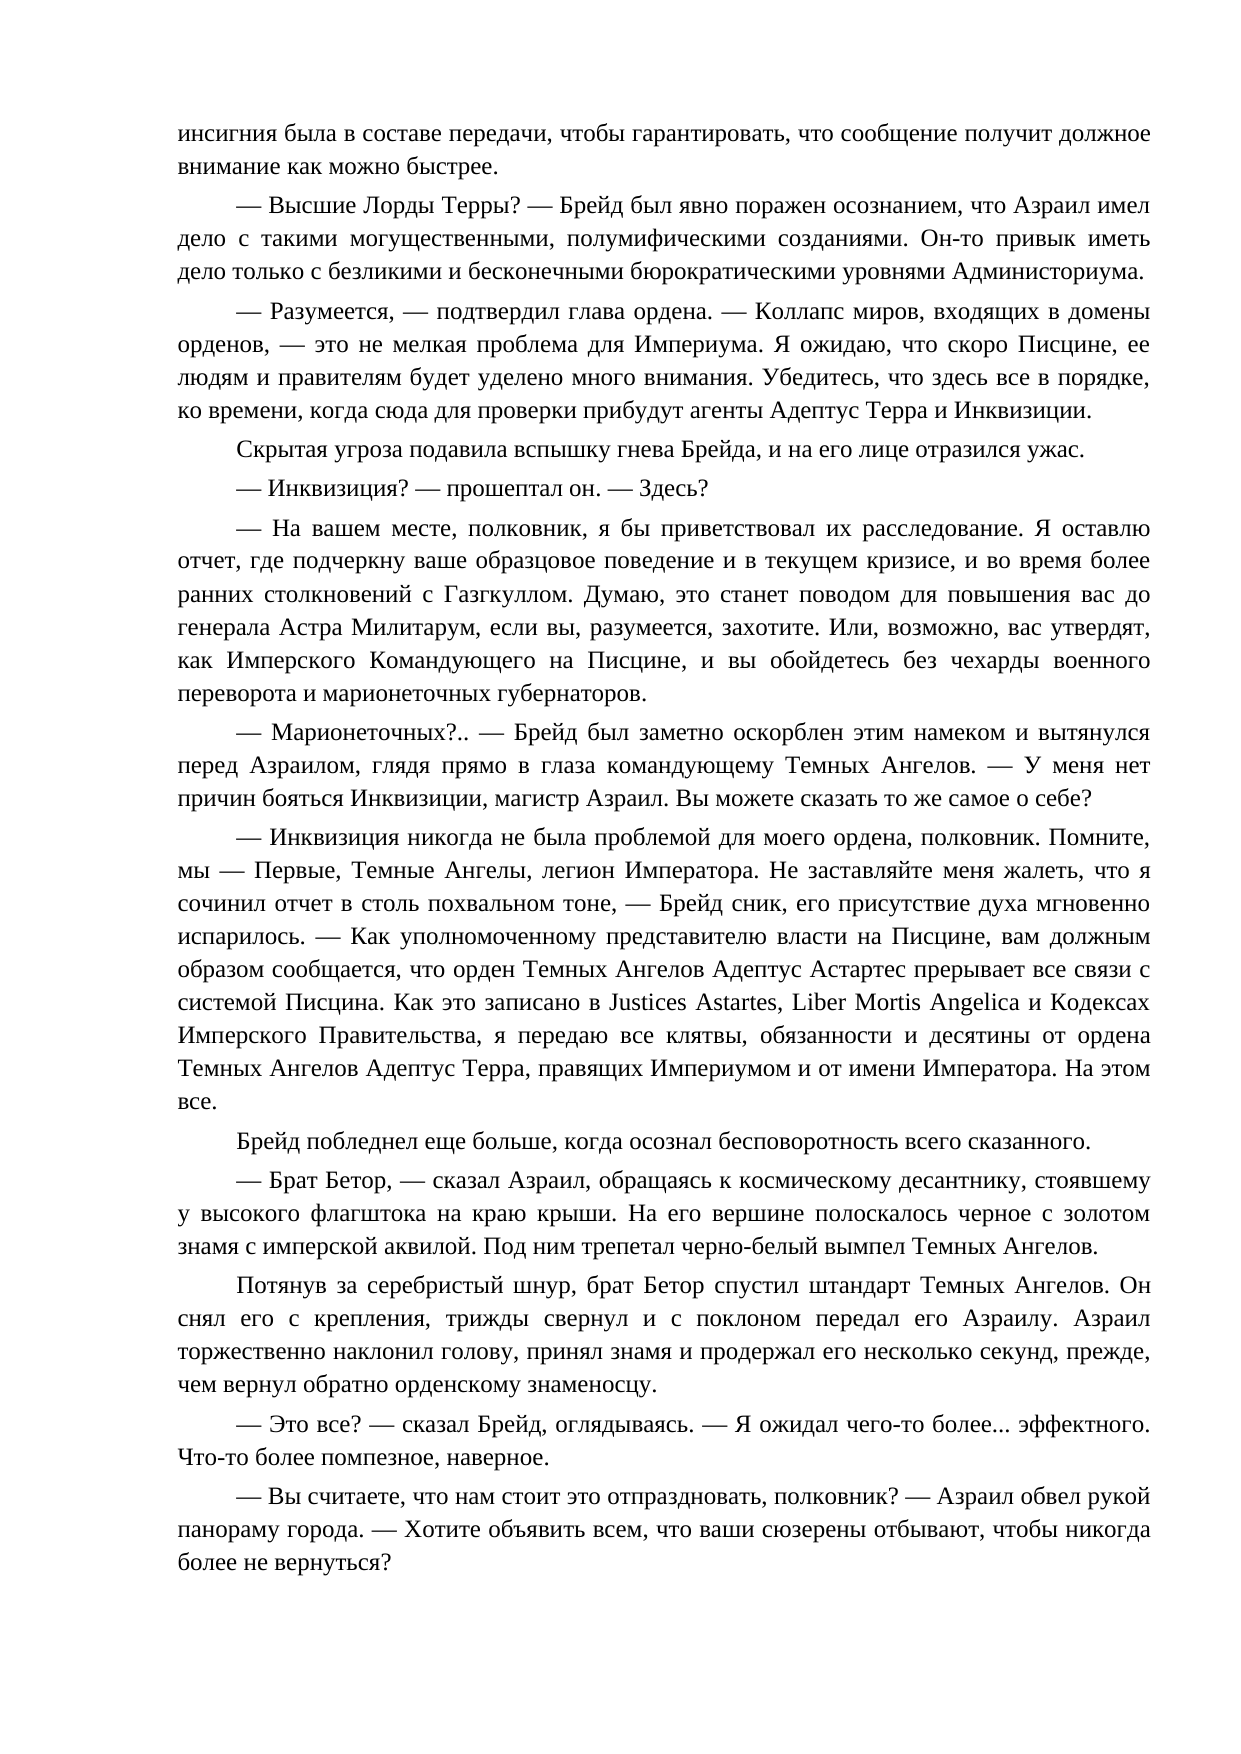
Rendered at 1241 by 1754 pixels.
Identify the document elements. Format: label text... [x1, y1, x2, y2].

text Потянув за серебристый шнур, брат Бетор спустил штандарт Темных Ангелов. Он снял его с крепления, трижды свернул и с поклоном передал его Азраилу. Азраил торжественно наклонил голову, принял знамя и продержал его несколько секунд, прежде, чем вернул обратно орденскому знаменосцу. [177, 1270, 1152, 1398]
text — Брат Бетор, — сказал Азраил, обращаясь к космическому десантнику, стоявшему у высокого флагштока на краю крыши. На его вершине полоскалось черное с золотом знамя с имперской аквилой. Под ним трепетал черно-белый вымпел Темных Ангелов. [177, 1165, 1152, 1260]
text — Вы считаете, что нам стоит это отпраздновать, полковник? — Азраил обвел рукой панораму города. — Хотите объявить всем, что ваши сюзерены отбывают, чтобы никогда более не вернуться? [177, 1481, 1152, 1576]
text — Это все? — сказал Брейд, оглядываясь. — Я ожидал чего-то более... эффектного. Что-то более помпезное, наверное. [177, 1409, 1152, 1470]
text Скрытая угроза подавила вспышку гнева Брейда, и на его лице отразился ужас. [177, 434, 1152, 463]
text — На вашем месте, полковник, я бы приветствовал их расследование. Я оставлю отчет, где подчеркну ваше образцовое поведение и в текущем кризисе, и во время более ранних столкновений с Газгкуллом. Думаю, это станет поводом для повышения вас до генерала Астра Милитарум, если вы, разумеется, захотите. Или, возможно, вас утвердят, как Имперского Командующего на Писцине, и вы обойдетесь без чехарды военного переворота и марионеточных губернаторов. [177, 513, 1152, 706]
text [177, 118, 1152, 180]
text — Инквизиция никогда не была проблемой для моего ордена, полковник. Помните, мы — Первые, Темные Ангелы, легион Императора. Не заставляйте меня жалеть, что я сочинил отчет в столь похвальном тоне, — Брейд сник, его присутствие духа мгновенно испарилось. — Как уполномоченному представителю власти на Писцине, вам должным образом сообщается, что орден Темных Ангелов Адептус Астартес прерывает все связи с системой Писцина. Как это записано в Justices Astartes, Liber Mortis Angelica и Кодексах Имперского Правительства, я передаю все клятвы, обязанности и десятины от ордена Темных Ангелов Адептус Терра, правящих Империумом и от имени Императора. На этом все. [177, 822, 1152, 1115]
text — Инквизиция? — прошептал он. — Здесь? [177, 473, 1152, 502]
text — Марионеточных?.. — Брейд был заметно оскорблен этим намеком и вытянулся перед Азраилом, глядя прямо в глаза командующему Темных Ангелов. — У меня нет причин бояться Инквизиции, магистр Азраил. Вы можете сказать то же самое о себе? [177, 717, 1152, 812]
text — Разумеется, — подтвердил глава ордена. — Коллапс миров, входящих в домены орденов, — это не мелкая проблема для Империума. Я ожидаю, что скоро Писцине, ее людям и правителям будет уделено много внимания. Убедитесь, что здесь все в порядке, ко времени, когда сюда для проверки прибудут агенты Адептус Терра и Инквизиции. [177, 296, 1152, 423]
text Брейд побледнел еще больше, когда осознал бесповоротность всего сказанного. [177, 1126, 1152, 1154]
text — Высшие Лорды Терры? — Брейд был явно поражен осознанием, что Азраил имел дело с такими могущественными, полумифическими созданиями. Он-то привык иметь дело только с безликими и бесконечными бюрократическими уровнями Администориума. [177, 190, 1152, 285]
